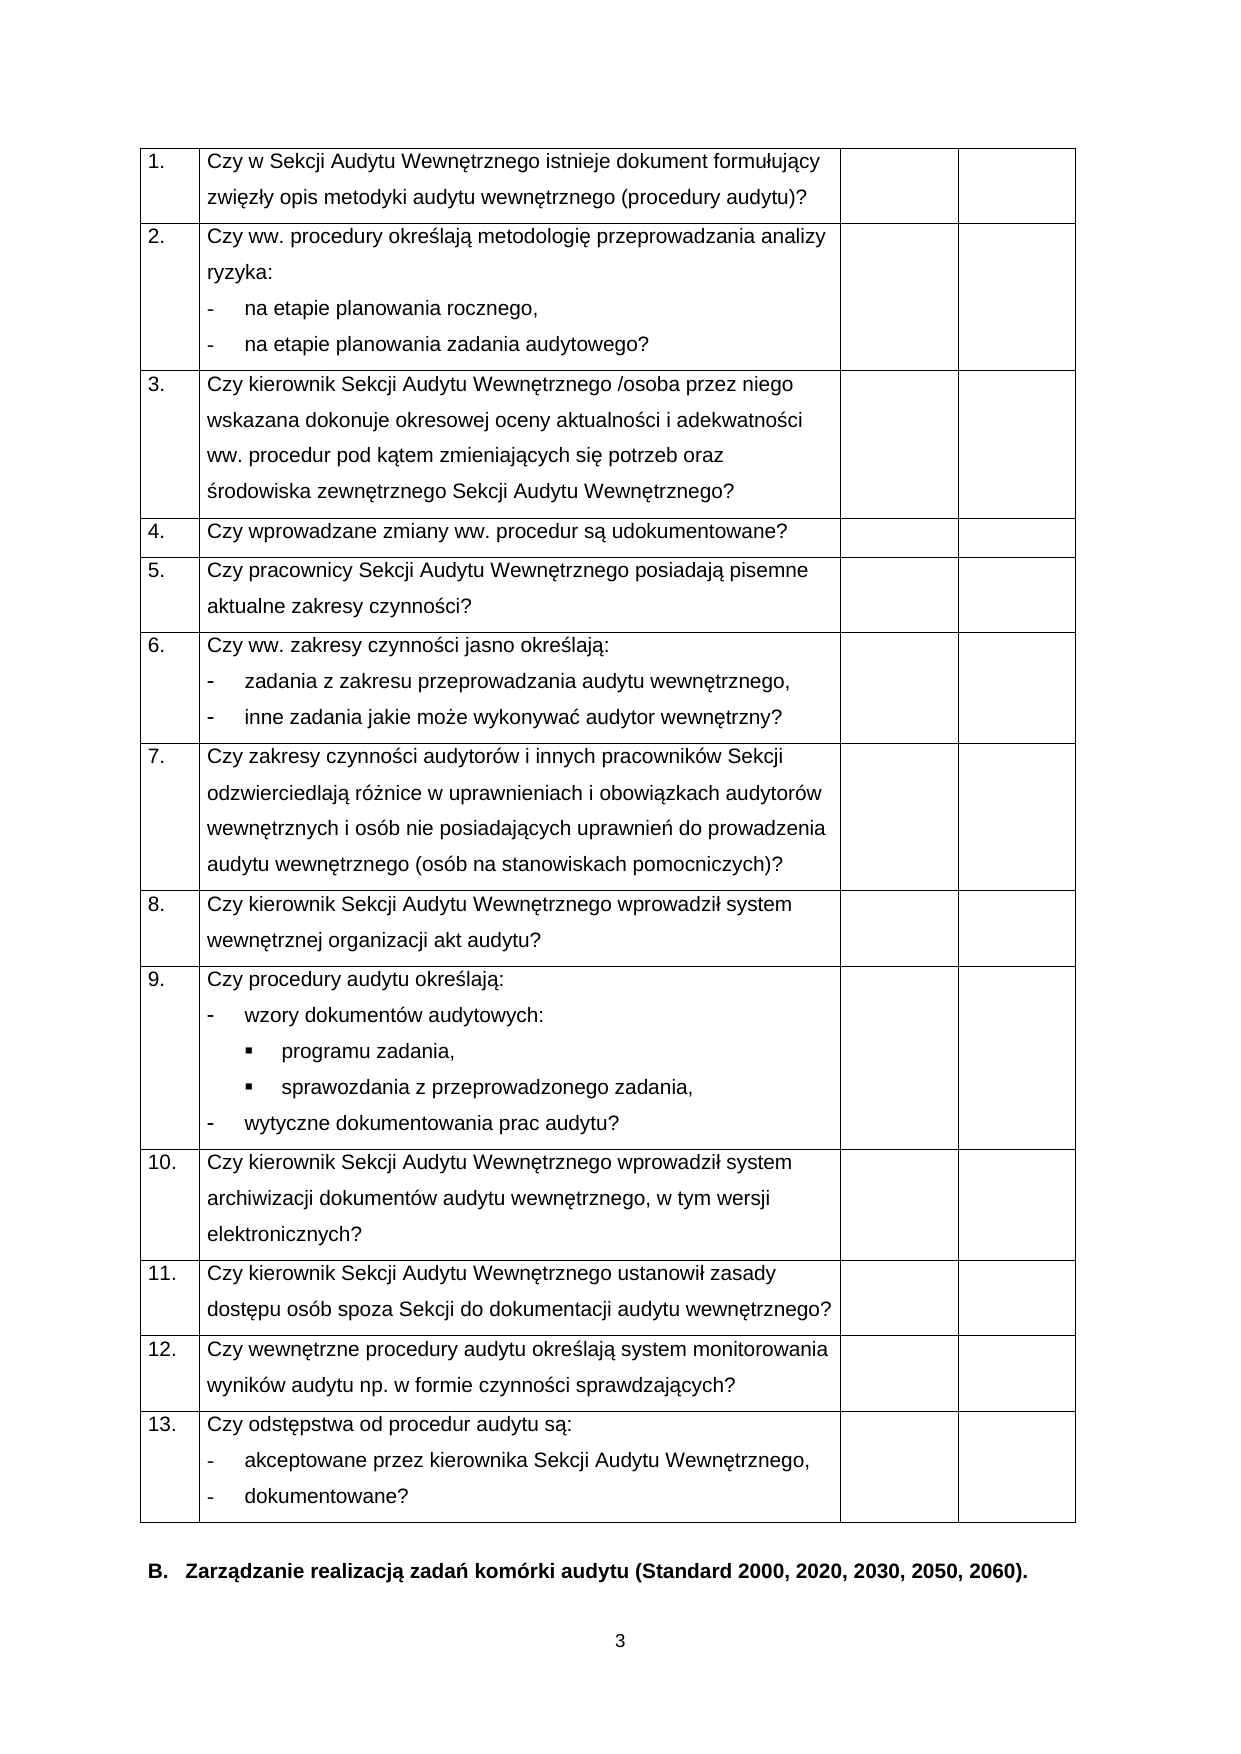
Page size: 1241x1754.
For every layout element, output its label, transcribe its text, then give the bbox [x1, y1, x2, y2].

table_cell [841, 967, 958, 1149]
table_cell [141, 224, 199, 370]
table_cell [959, 224, 1075, 370]
table_cell [141, 1261, 199, 1335]
table_cell [841, 744, 958, 890]
table_cell Czy kierownik Sekcji Audytu Wewnętrznego wprowadził system archiwizacji dokumentów audytu wewnętrznego, w tym wersji elektronicznych? [200, 1150, 840, 1260]
table_cell [841, 371, 958, 517]
table_cell Czy kierownik Sekcji Audytu Wewnętrznego wprowadził system wewnętrznej organizacji akt audytu? [200, 891, 840, 966]
table_cell [141, 519, 199, 557]
table_cell [959, 1412, 1075, 1522]
table_cell [841, 1261, 958, 1335]
table_cell [141, 1150, 199, 1260]
table_cell Czy w Sekcji Audytu Wewnętrznego istnieje dokument formułujący zwięzły opis metodyki audytu wewnętrznego (procedury audytu)? [200, 149, 840, 223]
table_cell [841, 224, 958, 370]
table_cell [959, 744, 1075, 890]
table_cell Czy kierownik Sekcji Audytu Wewnętrznego /osoba przez niego wskazana dokonuje okresowej oceny aktualności i adekwatności ww. procedur pod kątem zmieniających się potrzeb oraz środowiska zewnętrznego Sekcji Audytu Wewnętrznego? [200, 371, 840, 517]
table_cell [841, 1150, 958, 1260]
table_cell [959, 149, 1075, 223]
table_cell Czy wprowadzane zmiany ww. procedur są udokumentowane? [200, 519, 840, 557]
table_cell [841, 519, 958, 557]
table_cell [141, 1336, 199, 1411]
table_cell Czy procedury audytu określają: wzory dokumentów audytowych: programu zadania, sprawozdania z przeprowadzonego zadania, wytyczne dokumentowania prac audytu? [200, 967, 840, 1149]
table_cell [141, 371, 199, 517]
table_cell Czy wewnętrzne procedury audytu określają system monitorowania wyników audytu np. w formie czynności sprawdzających? [200, 1336, 840, 1411]
table_cell [841, 149, 958, 223]
table_cell Czy ww. procedury określają metodologię przeprowadzania analizy ryzyka: na etapie planowania rocznego, na etapie planowania zadania audytowego? [200, 224, 840, 370]
table_cell [141, 967, 199, 1149]
table_cell [959, 371, 1075, 517]
table_cell Czy pracownicy Sekcji Audytu Wewnętrznego posiadają pisemne aktualne zakresy czynności? [200, 558, 840, 632]
table_cell [841, 1412, 958, 1522]
table_cell [841, 891, 958, 966]
table_cell Czy odstępstwa od procedur audytu są: akceptowane przez kierownika Sekcji Audytu Wewnętrznego, dokumentowane? [200, 1412, 840, 1522]
table_cell [959, 891, 1075, 966]
table_cell [959, 1336, 1075, 1411]
list Zarządzanie realizacją zadań komórki audytu (Standard 2000, 2020, 2030, 2050, 2060). [148, 1559, 1093, 1583]
table_cell Czy zakresy czynności audytorów i innych pracowników Sekcji odzwierciedlają różnice w uprawnieniach i obowiązkach audytorów wewnętrznych i osób nie posiadających uprawnień do prowadzenia audytu wewnętrznego (osób na stanowiskach pomocniczych)? [200, 744, 840, 890]
table_cell [959, 633, 1075, 743]
table_cell [141, 1412, 199, 1522]
table_cell [141, 744, 199, 890]
table_cell [959, 519, 1075, 557]
table_cell Czy ww. zakresy czynności jasno określają: zadania z zakresu przeprowadzania audytu wewnętrznego, inne zadania jakie może wykonywać audytor wewnętrzny? [200, 633, 840, 743]
table_cell [959, 967, 1075, 1149]
table_cell [959, 558, 1075, 632]
table_cell [959, 1261, 1075, 1335]
table_cell [841, 1336, 958, 1411]
table_cell [841, 633, 958, 743]
table_cell [959, 1150, 1075, 1260]
table_cell [141, 891, 199, 966]
table_cell [141, 633, 199, 743]
table_cell Czy kierownik Sekcji Audytu Wewnętrznego ustanowił zasady dostępu osób spoza Sekcji do dokumentacji audytu wewnętrznego? [200, 1261, 840, 1335]
table_cell [141, 149, 199, 223]
table_cell [141, 558, 199, 632]
table_cell [841, 558, 958, 632]
